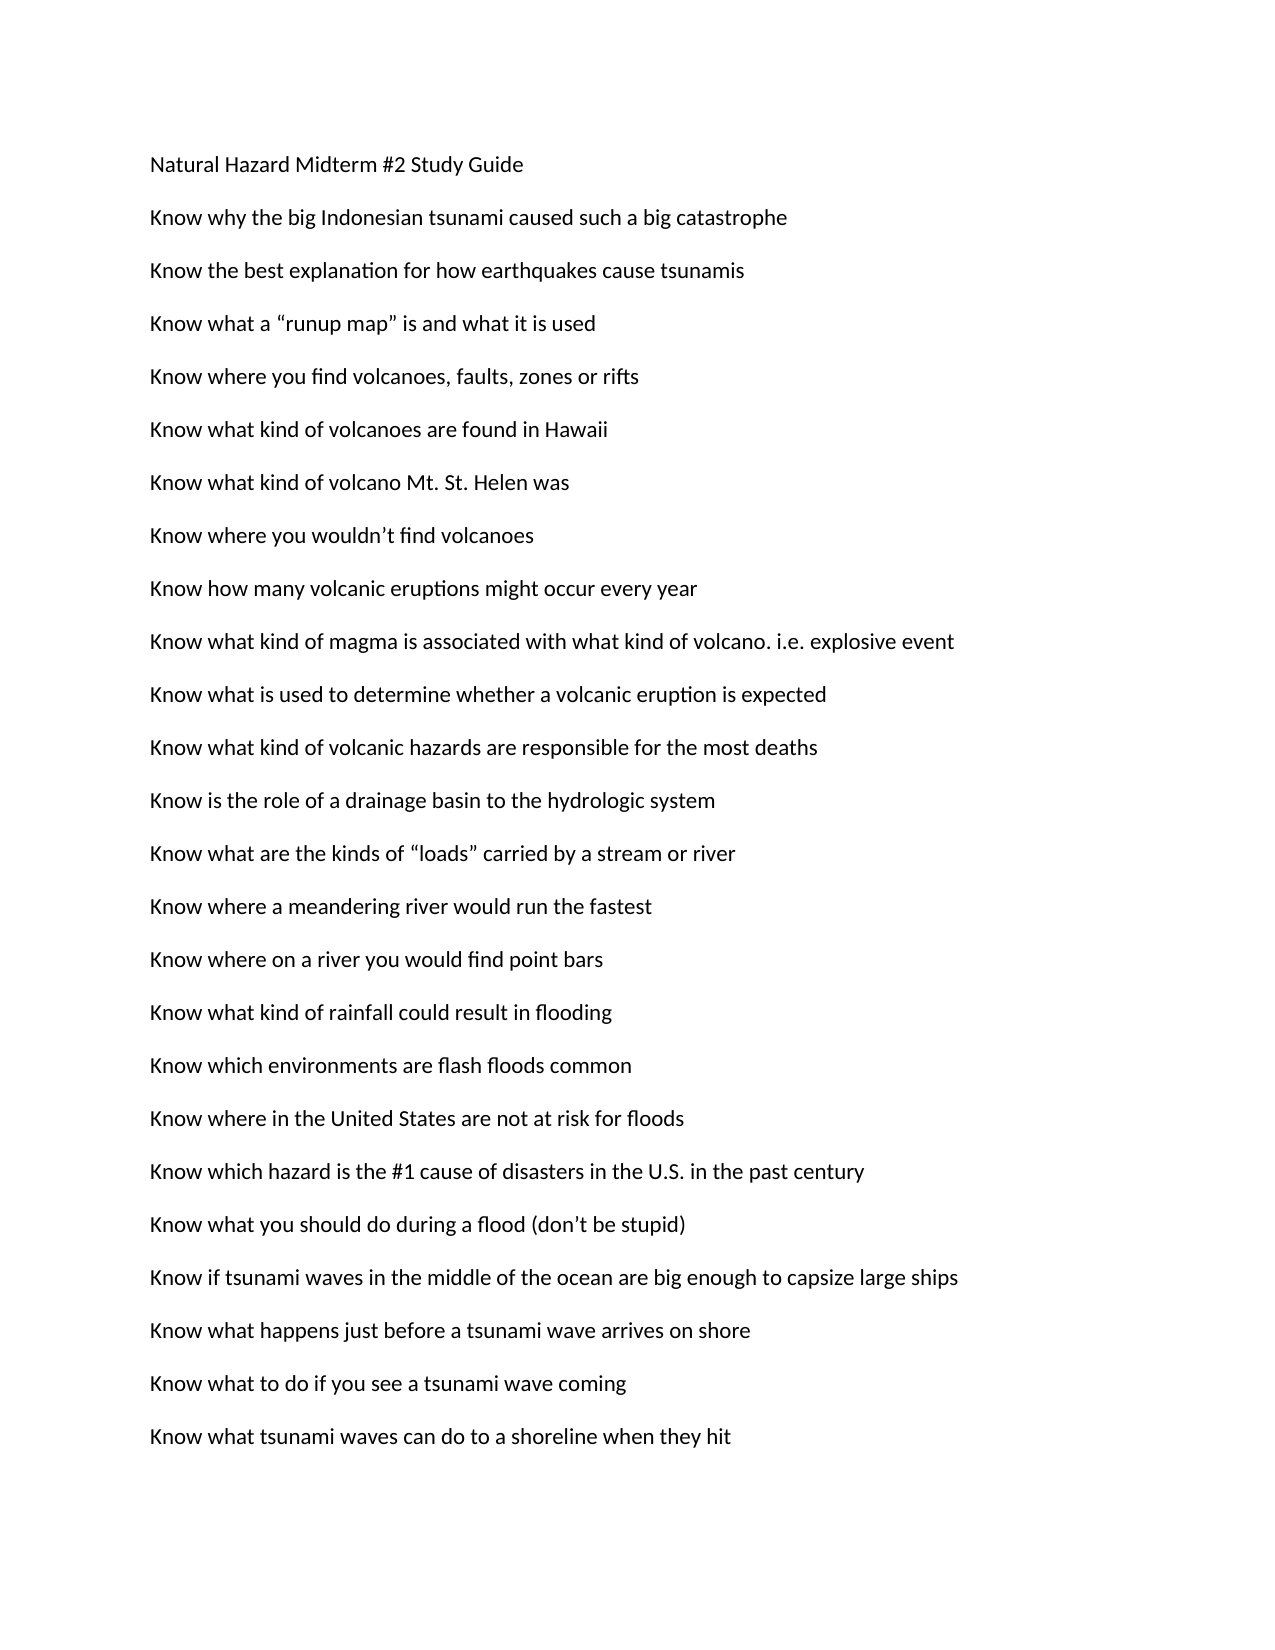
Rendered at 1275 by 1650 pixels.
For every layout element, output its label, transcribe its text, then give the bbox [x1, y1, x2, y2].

text Know what tsunami waves can do to a shoreline when they hit [150, 1422, 1125, 1451]
text Know what are the kinds of “loads” carried by a stream or river [150, 839, 1125, 867]
text Know where in the United States are not at risk for floods [150, 1104, 1125, 1132]
text Know which hazard is the #1 cause of disasters in the U.S. in the past century [150, 1157, 1125, 1185]
text Know the best explanation for how earthquakes cause tsunamis [150, 256, 1125, 284]
text Know what kind of volcanoes are found in Hawaii [150, 415, 1125, 443]
text Know where on a river you would find point bars [150, 945, 1125, 973]
text Know is the role of a drainage basin to the hydrologic system [150, 786, 1125, 814]
text Know how many volcanic eruptions might occur every year [150, 574, 1125, 602]
text Know if tsunami waves in the middle of the ocean are big enough to capsize large ships [150, 1263, 1125, 1291]
text Know why the big Indonesian tsunami caused such a big catastrophe [150, 203, 1125, 231]
text Know where you wouldn’t find volcanoes [150, 521, 1125, 549]
text Know what kind of volcano Mt. St. Helen was [150, 468, 1125, 496]
text Know what kind of magma is associated with what kind of volcano. i.e. explosive event [150, 627, 1125, 655]
text Know what to do if you see a tsunami wave coming [150, 1369, 1125, 1397]
text Know what happens just before a tsunami wave arrives on shore [150, 1316, 1125, 1344]
text Know what kind of volcanic hazards are responsible for the most deaths [150, 733, 1125, 761]
text Know where a meandering river would run the fastest [150, 892, 1125, 920]
text Natural Hazard Midterm #2 Study Guide [150, 150, 1125, 178]
text Know what is used to determine whether a volcanic eruption is expected [150, 680, 1125, 708]
text Know which environments are flash floods common [150, 1051, 1125, 1079]
text Know what you should do during a flood (don’t be stupid) [150, 1210, 1125, 1238]
text Know what kind of rainfall could result in flooding [150, 998, 1125, 1026]
text Know where you find volcanoes, faults, zones or rifts [150, 362, 1125, 390]
text Know what a “runup map” is and what it is used [150, 309, 1125, 337]
